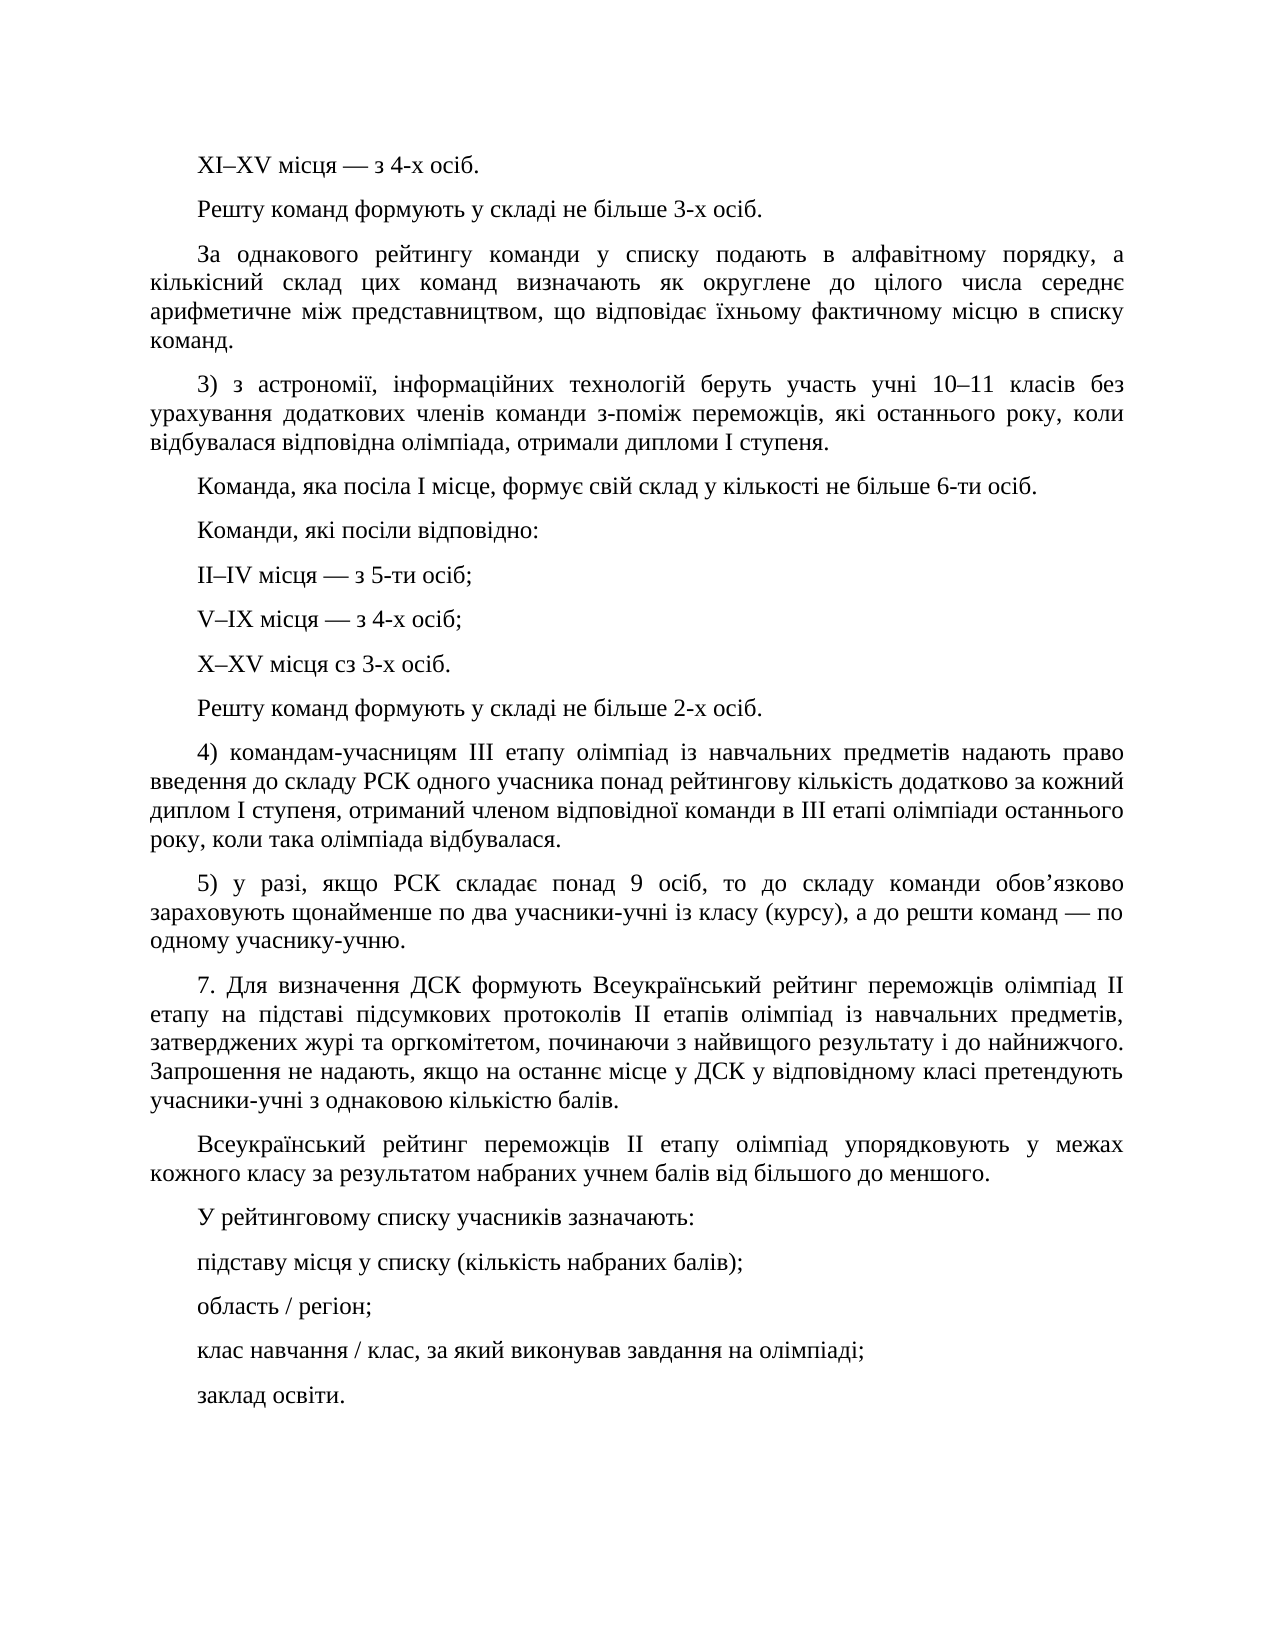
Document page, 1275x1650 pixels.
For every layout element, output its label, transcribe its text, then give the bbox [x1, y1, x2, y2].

text 4) командам-учасницям III етапу олімпіад із навчальних предметів надають право введення до складу РСК одного учасника понад рейтингову кількість додатково за кожний диплом I ступеня, отриманий членом відповідної команди в III етапі олімпіади останнього року, коли така олімпіада відбувалася. [150, 737, 1125, 852]
text У рейтинговому списку учасників зазначають: [150, 1202, 1125, 1231]
text 5) у разі, якщо РСК складає понад 9 осіб, то до складу команди обов’язково зараховують щонайменше по два учасники-учні із класу (курсу), а до решти команд — по одному учаснику-учню. [150, 868, 1125, 954]
text Команда, яка посіла I місце, формує свій склад у кількості не більше 6-ти осіб. [150, 471, 1125, 500]
text підставу місця у списку (кількість набраних балів); [150, 1247, 1125, 1276]
text Всеукраїнський рейтинг переможців II етапу олімпіад упорядковують у межах кожного класу за результатом набраних учнем балів від більшого до меншого. [150, 1129, 1125, 1187]
text заклад освіти. [150, 1380, 1125, 1409]
text клас навчання / клас, за який виконував завдання на олімпіаді; [150, 1336, 1125, 1364]
text За однакового рейтингу команди у списку подають в алфавітному порядку, а кількісний склад цих команд визначають як округлене до цілого числа середнє арифметичне між представництвом, що відповідає їхньому фактичному місцю в списку команд. [150, 239, 1125, 354]
text V–IX місця — з 4-х осіб; [150, 604, 1125, 633]
text II–IV місця — з 5-ти осіб; [150, 560, 1125, 589]
text XI–XV місця — з 4-х осіб. [150, 150, 1125, 179]
text область / регіон; [150, 1291, 1125, 1320]
text Решту команд формують у складі не більше 3-х осіб. [150, 194, 1125, 223]
text X–XV місця сз 3-х осіб. [150, 649, 1125, 677]
text Решту команд формують у складі не більше 2-х осіб. [150, 693, 1125, 722]
text 7. Для визначення ДСК формують Всеукраїнський рейтинг переможців олімпіад II етапу на підставі підсумкових протоколів II етапів олімпіад із навчальних предметів, затверджених журі та оргкомітетом, починаючи з найвищого результату і до найнижчого. Запрошення не надають, якщо на останнє місце у ДСК у відповідному класі претендують учасники-учні з однаковою кількістю балів. [150, 970, 1125, 1114]
text Команди, які посіли відповідно: [150, 516, 1125, 544]
text 3) з астрономії, інформаційних технологій беруть участь учні 10–11 класів без урахування додаткових членів команди з-поміж переможців, які останнього року, коли відбувалася відповідна олімпіада, отримали дипломи I ступеня. [150, 369, 1125, 456]
